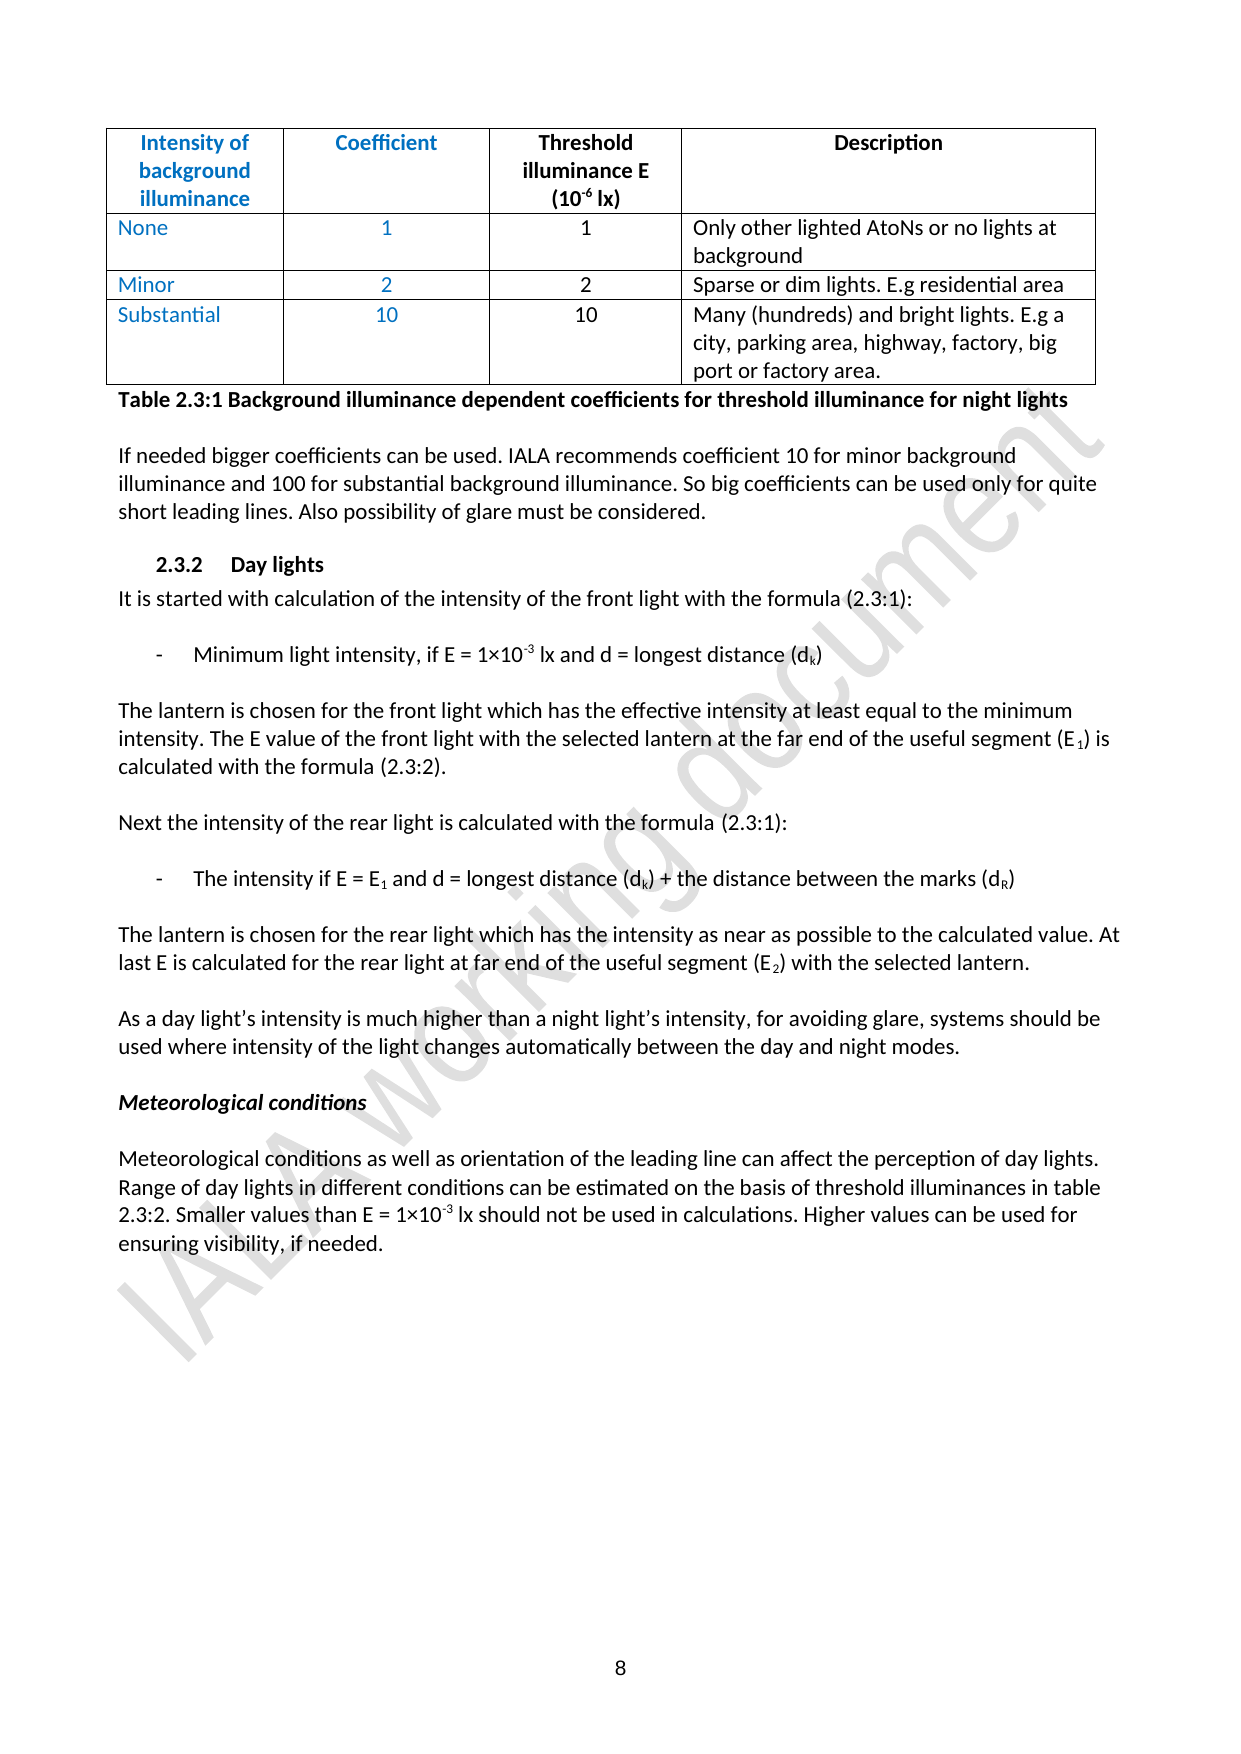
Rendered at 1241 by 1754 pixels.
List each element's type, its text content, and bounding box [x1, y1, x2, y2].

list Minimum light intensity, if E = 1×10-3 lx and d = longest distance (dk) [156, 640, 1122, 668]
subtitle Day lights [156, 550, 1122, 578]
text Meteorological conditions [118, 1088, 1122, 1117]
table_cell Substantial [107, 300, 283, 384]
table_header Description [682, 129, 1095, 212]
table_cell 2 [284, 271, 489, 299]
text Next the intensity of the rear light is calculated with the formula (2.3:1): [118, 808, 1122, 836]
text The lantern is chosen for the front light which has the effective intensity at least equal to the minimum intensity. The E value of the front light with the selected lantern at the far end of the useful segment (E1) is calculated with the formula (2.3:2). [118, 696, 1122, 780]
table_header Intensity of background illuminance [107, 129, 283, 212]
table_cell 2 [490, 271, 681, 299]
table_cell Many (hundreds) and bright lights. E.g a city, parking area, highway, factory, big port or factory area. [682, 300, 1095, 384]
text If needed bigger coefficients can be used. IALA recommends coefficient 10 for minor background illuminance and 100 for substantial background illuminance. So big coefficients can be used only for quite short leading lines. Also possibility of glare must be considered. [118, 441, 1122, 525]
table_cell Only other lighted AtoNs or no lights at background [682, 214, 1095, 269]
text Table 2.3:1 Background illuminance dependent coefficients for threshold illuminance for night lights [118, 146, 1122, 413]
table_cell 1 [284, 214, 489, 269]
text The lantern is chosen for the rear light which has the intensity as near as possible to the calculated value. At last E is calculated for the rear light at far end of the useful segment (E2) with the selected lantern. [118, 920, 1122, 976]
list The intensity if E = E1 and d = longest distance (dk) + the distance between the marks (dR) [156, 864, 1122, 892]
text As a day light’s intensity is much higher than a night light’s intensity, for avoiding glare, systems should be used where intensity of the light changes automatically between the day and night modes. [118, 1004, 1122, 1061]
table_cell Sparse or dim lights. E.g residential area [682, 271, 1095, 299]
table_cell 1 [490, 214, 681, 269]
table_cell 10 [284, 300, 489, 384]
table_cell None [107, 214, 283, 269]
table_cell 10 [490, 300, 681, 384]
table_header Threshold illuminance E (10-6 lx) [490, 129, 681, 212]
text Meteorological conditions as well as orientation of the leading line can affect the perception of day lights. Range of day lights in different conditions can be estimated on the basis of threshold illuminances in table 2.3:2. Smaller values than E = 1×10-3 lx should not be used in calculations. Higher values can be used for ensuring visibility, if needed. [118, 1144, 1122, 1257]
table_cell Minor [107, 271, 283, 299]
table_header Coefficient [284, 129, 489, 212]
text It is started with calculation of the intensity of the front light with the formula (2.3:1): [118, 584, 1122, 612]
